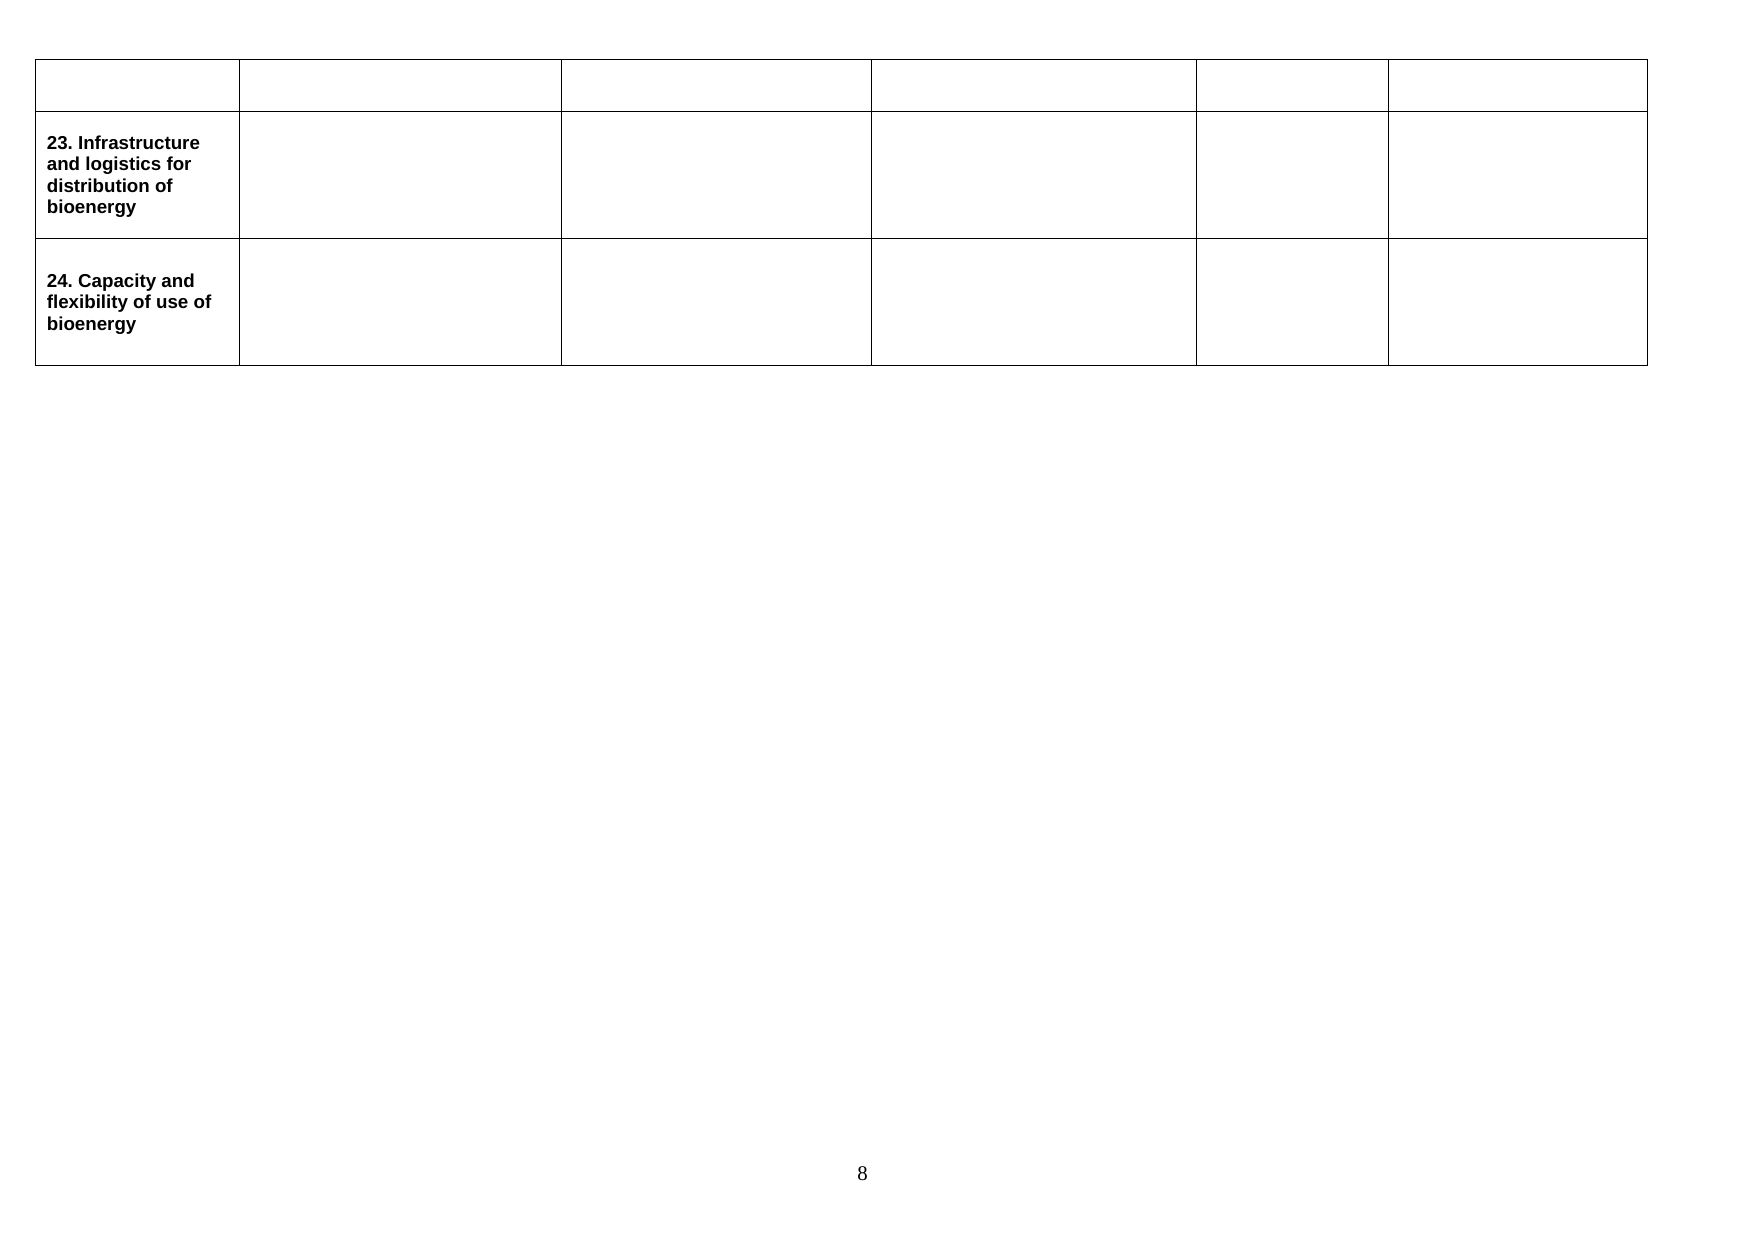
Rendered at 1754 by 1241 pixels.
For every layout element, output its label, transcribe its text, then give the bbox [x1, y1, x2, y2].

table_cell [562, 239, 871, 365]
table_cell [1389, 239, 1647, 365]
table_cell [1389, 112, 1647, 238]
table_cell [562, 112, 871, 238]
table_cell [872, 112, 1196, 238]
table_cell [872, 60, 1196, 111]
table_cell [240, 112, 561, 238]
table_cell [1197, 239, 1388, 365]
table_cell 24. Capacity and flexibility of use of bioenergy [36, 239, 239, 365]
table_cell 23. Infrastructure and logistics for distribution of bioenergy [36, 112, 239, 238]
table_cell [1197, 112, 1388, 238]
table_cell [36, 60, 239, 111]
table_cell [240, 60, 561, 111]
table_cell [1197, 60, 1388, 111]
table_cell [872, 239, 1196, 365]
table_cell [1389, 60, 1647, 111]
table_cell [240, 239, 561, 365]
table_cell [562, 60, 871, 111]
